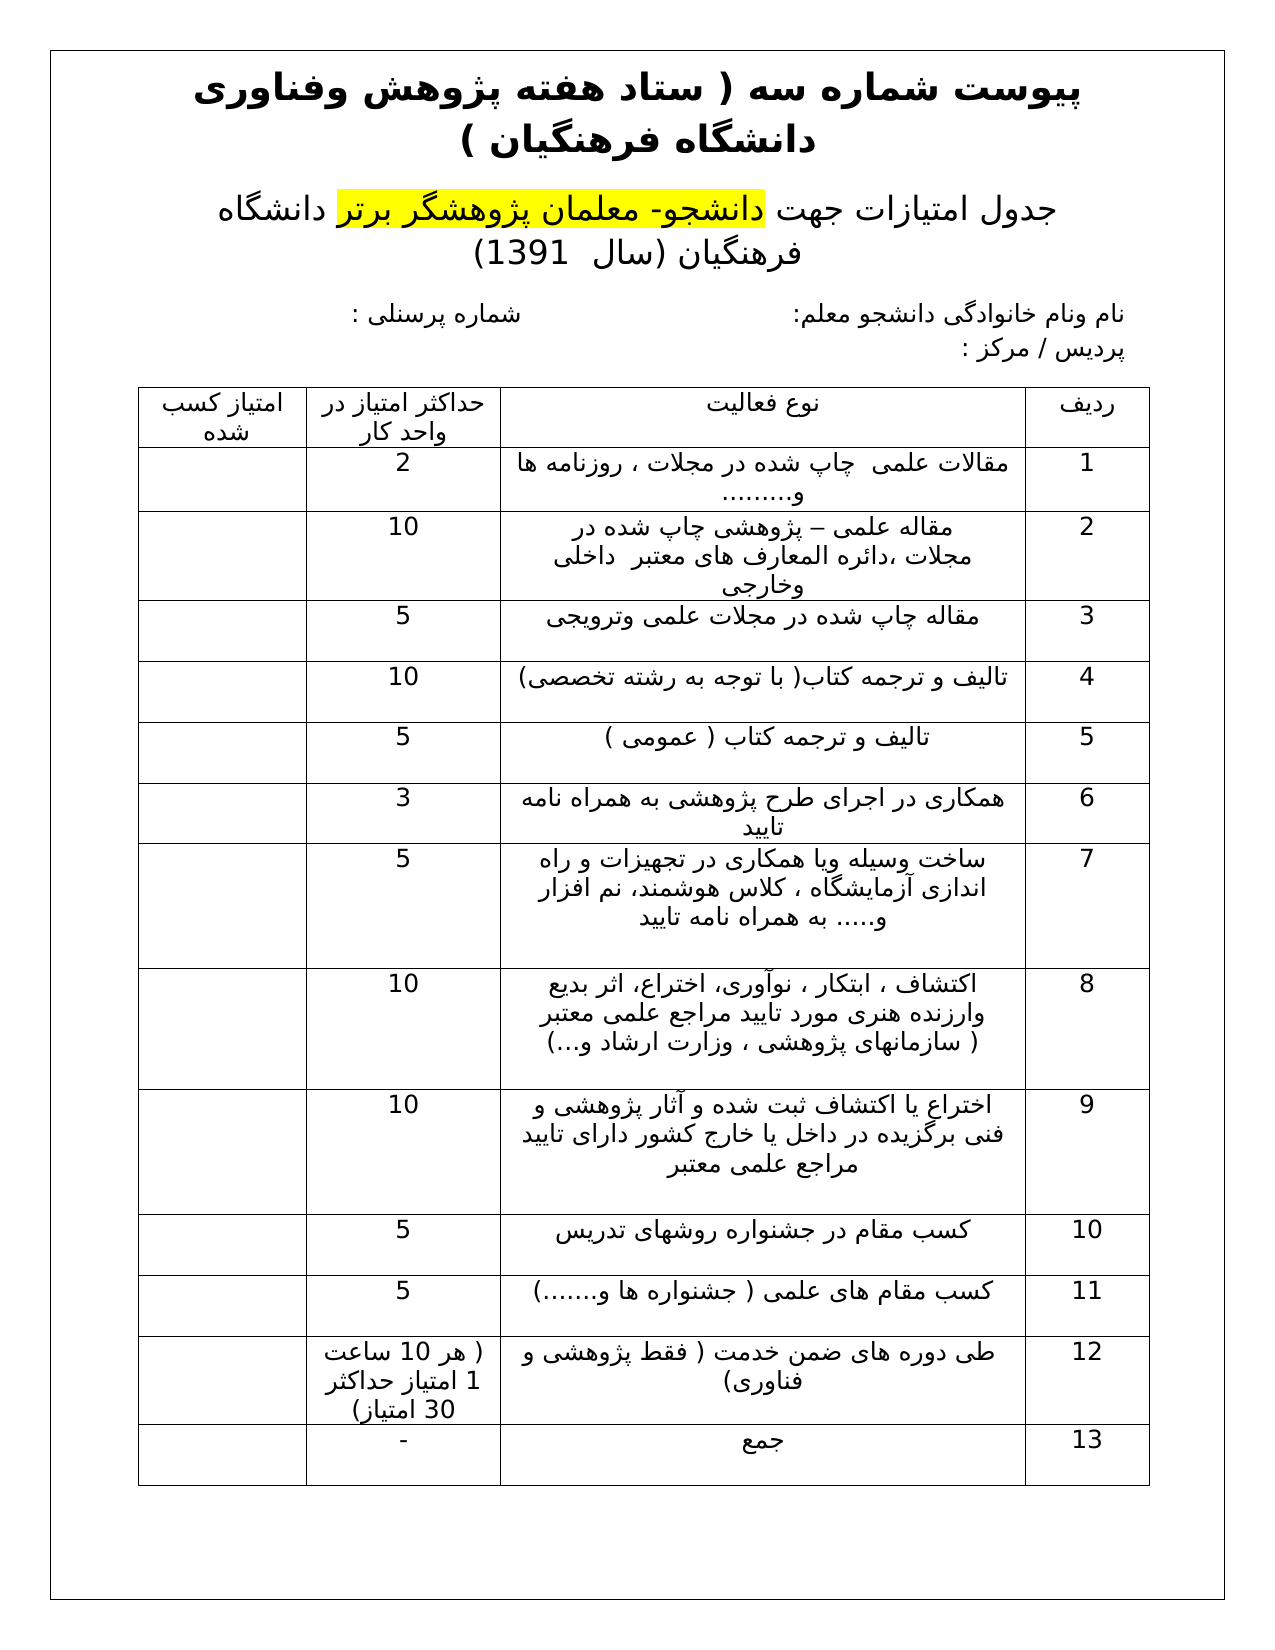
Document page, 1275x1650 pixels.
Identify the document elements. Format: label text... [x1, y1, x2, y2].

table_cell 2 [307, 448, 500, 511]
table_cell 8 [1026, 969, 1149, 1089]
table_cell 3 [307, 784, 500, 843]
table_cell اکتشاف ، ابتکار ، نوآوری، اختراع، اثر بدیع وارزنده هنری مورد تایید مراجع علمی معتبر ( سازمانهای پژوهشی ، وزارت ارشاد و...) [501, 969, 1025, 1089]
table_cell [139, 969, 306, 1089]
table_cell 5 [307, 844, 500, 968]
table_cell 4 [1026, 662, 1149, 722]
table_cell کسب مقام های علمی ( جشنواره ها و.......) [501, 1276, 1025, 1336]
table_header امتیاز کسب شده [139, 388, 306, 447]
table_cell [139, 844, 306, 968]
table_cell [139, 512, 306, 600]
table_cell مقالات علمی چاپ شده در مجلات ، روزنامه ها و......... [501, 448, 1025, 511]
table_cell [139, 1090, 306, 1214]
table_cell [139, 784, 306, 843]
table_cell مقاله چاپ شده در مجلات علمی وترویجی [501, 601, 1025, 661]
table_cell 12 [1026, 1337, 1149, 1424]
table_cell [139, 1276, 306, 1336]
table_cell [139, 1215, 306, 1275]
table_cell - [307, 1425, 500, 1485]
table_cell 10 [1026, 1215, 1149, 1275]
table_cell 2 [1026, 512, 1149, 600]
table_cell ( هر 10 ساعت 1 امتیاز حداکثر 30 امتیاز) [307, 1337, 500, 1424]
table_cell 5 [307, 723, 500, 782]
table_cell 5 [1026, 723, 1149, 782]
text نام ونام خانوادگی دانشجو معلم: شماره پرسنلی : پردیس / مرکز : [150, 299, 1125, 362]
table_cell [139, 448, 306, 511]
table_cell [139, 662, 306, 722]
table_cell همکاری در اجرای طرح پژوهشی به همراه نامه تایید [501, 784, 1025, 843]
table_cell [139, 601, 306, 661]
table_cell 11 [1026, 1276, 1149, 1336]
table_cell کسب مقام در جشنواره روشهای تدریس [501, 1215, 1025, 1275]
table_cell 3 [1026, 601, 1149, 661]
text جدول امتیازات جهت دانشجو- معلمان پژوهشگر برتر دانشگاه فرهنگیان (سال 1391) [150, 189, 1125, 273]
table_cell 6 [1026, 784, 1149, 843]
table_cell مقاله علمی – پژوهشی چاپ شده در مجلات ،دائره المعارف های معتبر داخلی وخارجی [501, 512, 1025, 600]
table_cell 10 [307, 969, 500, 1089]
table_header ردیف [1026, 388, 1149, 447]
table_cell 5 [307, 1276, 500, 1336]
table_cell 5 [307, 1215, 500, 1275]
table_cell اختراع یا اکتشاف ثبت شده و آثار پژوهشی و فنی برگزیده در داخل یا خارج کشور دارای تایید مراجع علمی معتبر [501, 1090, 1025, 1214]
table_cell [139, 1425, 306, 1485]
table_cell جمع [501, 1425, 1025, 1485]
table_cell 7 [1026, 844, 1149, 968]
table_cell 10 [307, 1090, 500, 1214]
table_cell [139, 1337, 306, 1424]
text پیوست شماره سه ( ستاد هفته پژوهش وفناوری دانشگاه فرهنگیان ) [150, 65, 1125, 162]
table_cell 1 [1026, 448, 1149, 511]
table_header حداکثر امتیاز در واحد کار [307, 388, 500, 447]
table_cell ساخت وسیله ویا همکاری در تجهیزات و راه اندازی آزمایشگاه ، کلاس هوشمند، نم افزار و..... به همراه نامه تایید [501, 844, 1025, 968]
table_cell 5 [307, 601, 500, 661]
table_header نوع فعالیت [501, 388, 1025, 447]
table_cell 10 [307, 512, 500, 600]
table_cell تالیف و ترجمه کتاب ( عمومی ) [501, 723, 1025, 782]
table_cell تالیف و ترجمه کتاب( با توجه به رشته تخصصی) [501, 662, 1025, 722]
table_cell 9 [1026, 1090, 1149, 1214]
table_cell [139, 723, 306, 782]
table_cell 10 [307, 662, 500, 722]
table_cell 13 [1026, 1425, 1149, 1485]
table_cell طی دوره های ضمن خدمت ( فقط پژوهشی و فناوری) [501, 1337, 1025, 1424]
